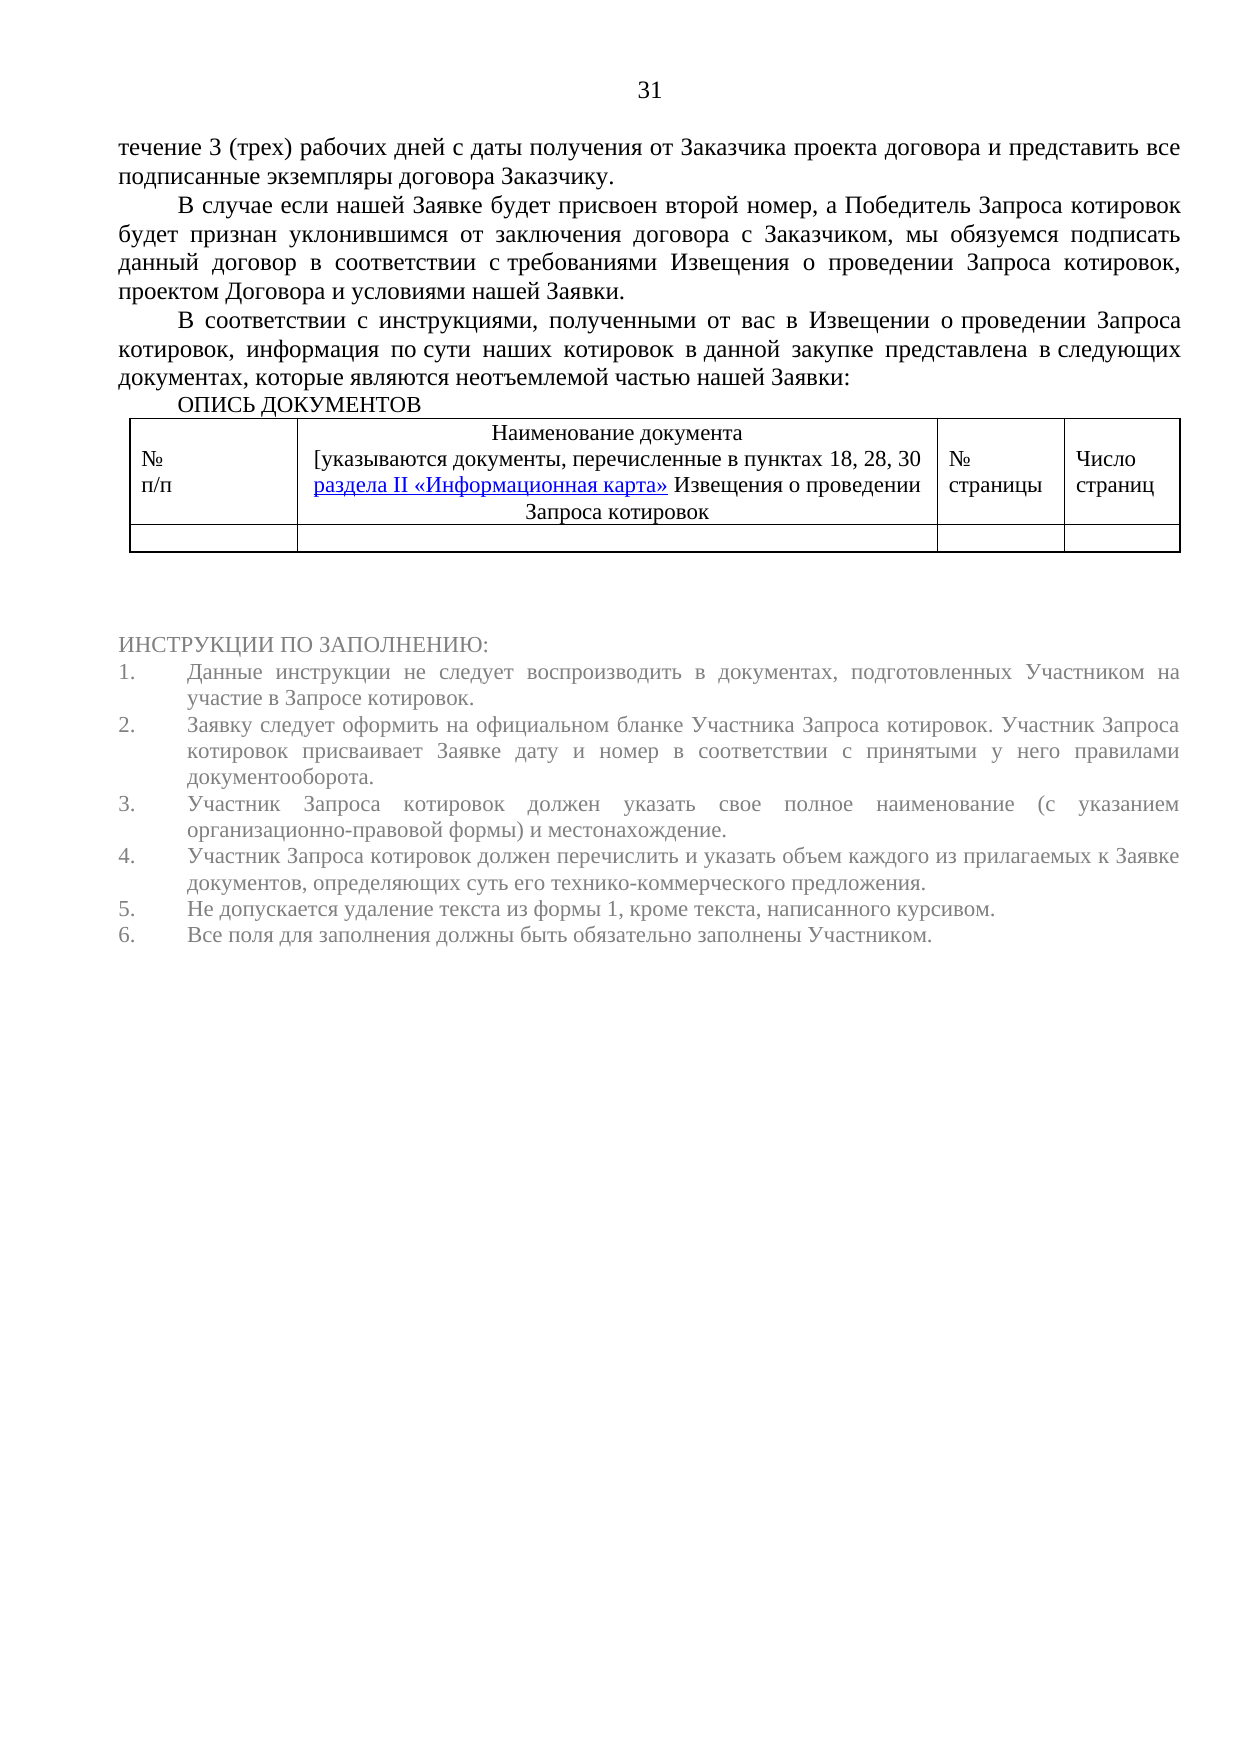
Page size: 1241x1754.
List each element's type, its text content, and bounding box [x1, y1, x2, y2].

table_cell [298, 525, 937, 551]
text В случае если нашей Заявке будет присвоен второй номер, а Победитель Запроса котировок будет признан уклонившимся от заключения договора с Заказчиком, мы обязуемся подписать данный договор в соответствии с требованиями Извещения о проведении Запроса котировок, проектом Договора и условиями нашей Заявки. [118, 190, 1181, 305]
table_header Число страниц [1065, 419, 1179, 524]
table_cell [131, 525, 297, 551]
table_cell [1065, 525, 1179, 551]
list Участник Запроса котировок должен перечислить и указать объем каждого из прилагаемых к Заявке документов, определяющих суть его технико-коммерческого предложения. [118, 842, 1181, 895]
text ИНСТРУКЦИИ ПО ЗАПОЛНЕНИЮ: [118, 632, 1181, 658]
list Данные инструкции не следует воспроизводить в документах, подготовленных Участником на участие в Запросе котировок. [118, 658, 1181, 711]
table_header № страницы [938, 419, 1064, 524]
list Не допускается удаление текста из формы 1, кроме текста, написанного курсивом. [118, 895, 1181, 921]
list Все поля для заполнения должны быть обязательно заполнены Участником. [118, 921, 1181, 948]
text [118, 132, 1181, 190]
table_cell [938, 525, 1064, 551]
table_header № п/п [131, 419, 297, 524]
list Заявку следует оформить на официальном бланке Участника Запроса котировок. Участник Запроса котировок присваивает Заявке дату и номер в соответствии с принятыми у него правилами документооборота. [118, 711, 1181, 790]
table_header Наименование документа [указываются документы, перечисленные в пунктах 18, 28, 30 раздела II «Информационная карта» Извещения о проведении Запроса котировок [298, 419, 937, 524]
text ОПИСЬ ДОКУМЕНТОВ [118, 391, 1181, 418]
list Участник Запроса котировок должен указать свое полное наименование (с указанием организационно-правовой формы) и местонахождение. [118, 790, 1181, 842]
text В соответствии с инструкциями, полученными от вас в Извещении о проведении Запроса котировок, информация по сути наших котировок в данной закупке представлена в следующих документах, которые являются неотъемлемой частью нашей Заявки: [118, 305, 1181, 391]
